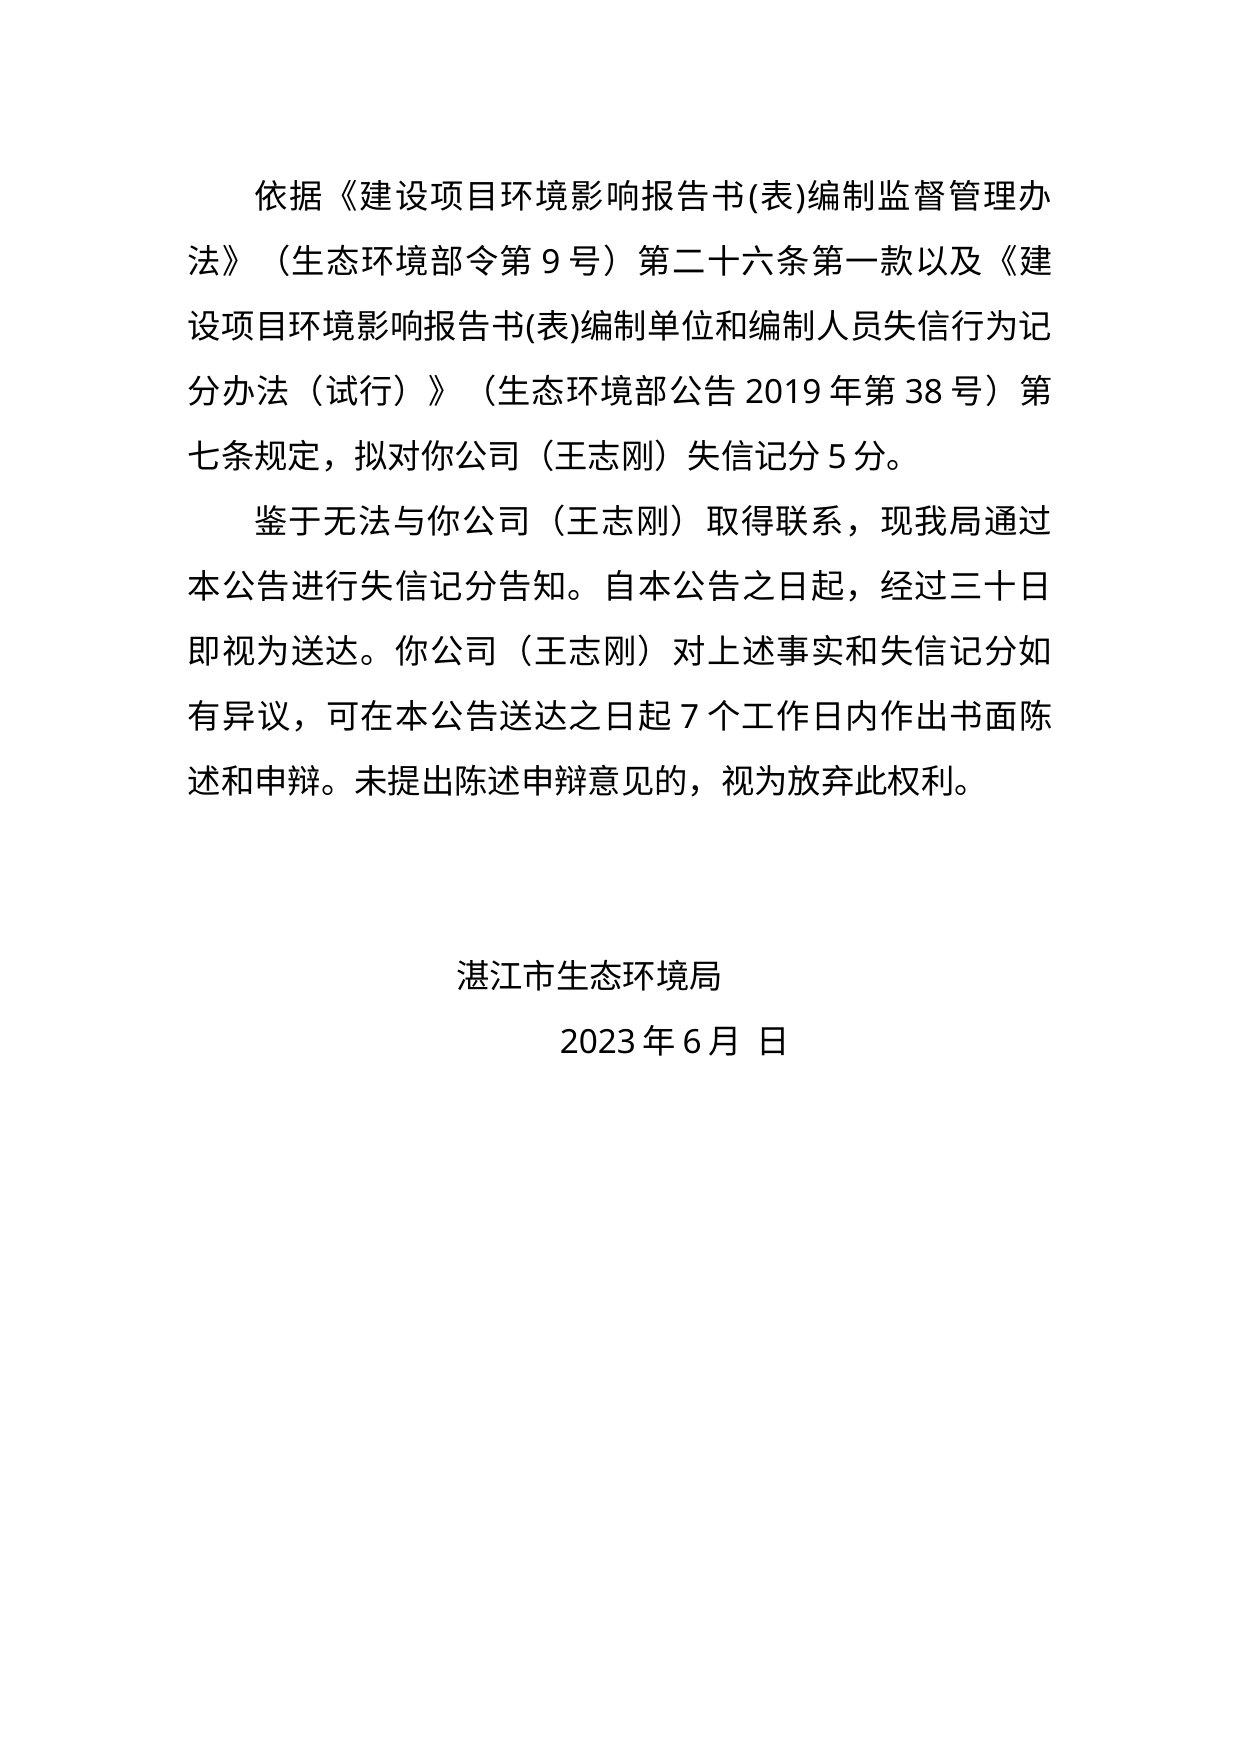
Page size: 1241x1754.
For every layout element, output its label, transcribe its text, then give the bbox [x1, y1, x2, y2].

text 鉴于无法与你公司（王志刚）取得联系，现我局通过本公告进行失信记分告知。自本公告之日起，经过三十日即视为送达。你公司（王志刚）对上述事实和失信记分如有异议，可在本公告送达之日起7个工作日内作出书面陈述和申辩。未提出陈述申辩意见的，视为放弃此权利。 [187, 487, 1053, 812]
list 依据《建设项目环境影响报告书(表)编制监督管理办法》（生态环境部令第9号）第二十六条第一款以及《建设项目环境影响报告书(表)编制单位和编制人员失信行为记分办法（试行）》（生态环境部公告2019年第38号）第七条规定，拟对你公司（王志刚）失信记分5分。 [187, 162, 1053, 487]
text 湛江市生态环境局 [187, 942, 1053, 1007]
text 2023年6月 日 [187, 1007, 1053, 1072]
